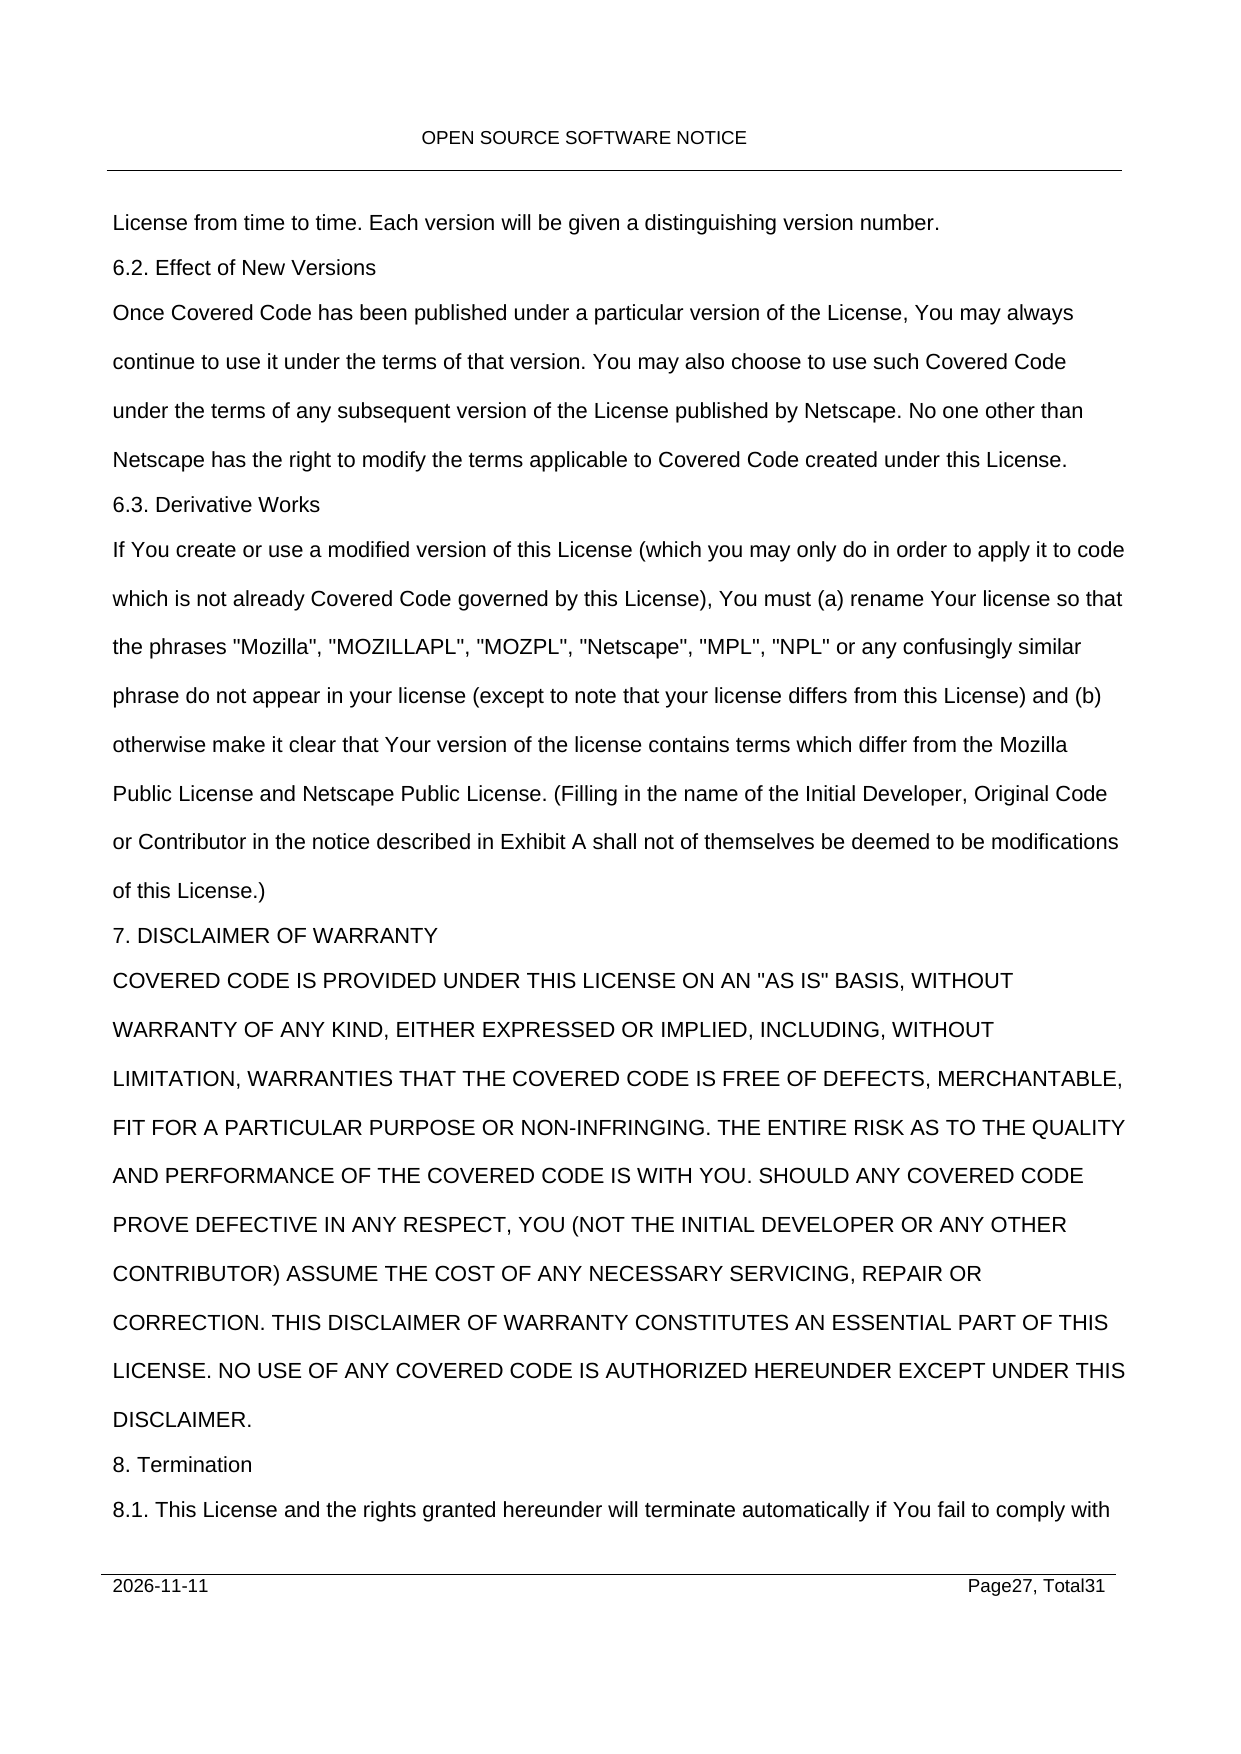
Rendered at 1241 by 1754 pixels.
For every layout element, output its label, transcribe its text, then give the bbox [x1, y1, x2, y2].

text 7. DISCLAIMER OF WARRANTY [112, 919, 1128, 952]
text 6.2. Effect of New Versions [112, 251, 1128, 284]
text 8. Termination [112, 1448, 1128, 1481]
text COVERED CODE IS PROVIDED UNDER THIS LICENSE ON AN "AS IS" BASIS, WITHOUT WARRANTY OF ANY KIND, EITHER EXPRESSED OR IMPLIED, INCLUDING, WITHOUT LIMITATION, WARRANTIES THAT THE COVERED CODE IS FREE OF DEFECTS, MERCHANTABLE, FIT FOR A PARTICULAR PURPOSE OR NON-INFRINGING. THE ENTIRE RISK AS TO THE QUALITY AND PERFORMANCE OF THE COVERED CODE IS WITH YOU. SHOULD ANY COVERED CODE PROVE DEFECTIVE IN ANY RESPECT, YOU (NOT THE INITIAL DEVELOPER OR ANY OTHER CONTRIBUTOR) ASSUME THE COST OF ANY NECESSARY SERVICING, REPAIR OR CORRECTION. THIS DISCLAIMER OF WARRANTY CONSTITUTES AN ESSENTIAL PART OF THIS LICENSE. NO USE OF ANY COVERED CODE IS AUTHORIZED HEREUNDER EXCEPT UNDER THIS DISCLAIMER. [112, 964, 1128, 1436]
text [112, 206, 1128, 239]
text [112, 1493, 1128, 1526]
text 6.3. Derivative Works [112, 488, 1128, 520]
text If You create or use a modified version of this License (which you may only do in order to apply it to code which is not already Covered Code governed by this License), You must (a) rename Your license so that the phrases "Mozilla", "MOZILLAPL", "MOZPL", "Netscape", "MPL", "NPL" or any confusingly similar phrase do not appear in your license (except to note that your license differs from this License) and (b) otherwise make it clear that Your version of the license contains terms which differ from the Mozilla Public License and Netscape Public License. (Filling in the name of the Initial Developer, Original Code or Contributor in the notice described in Exhibit A shall not of themselves be deemed to be modifications of this License.) [112, 533, 1128, 907]
text Once Covered Code has been published under a particular version of the License, You may always continue to use it under the terms of that version. You may also choose to use such Covered Code under the terms of any subsequent version of the License published by Netscape. No one other than Netscape has the right to modify the terms applicable to Covered Code created under this License. [112, 297, 1128, 475]
